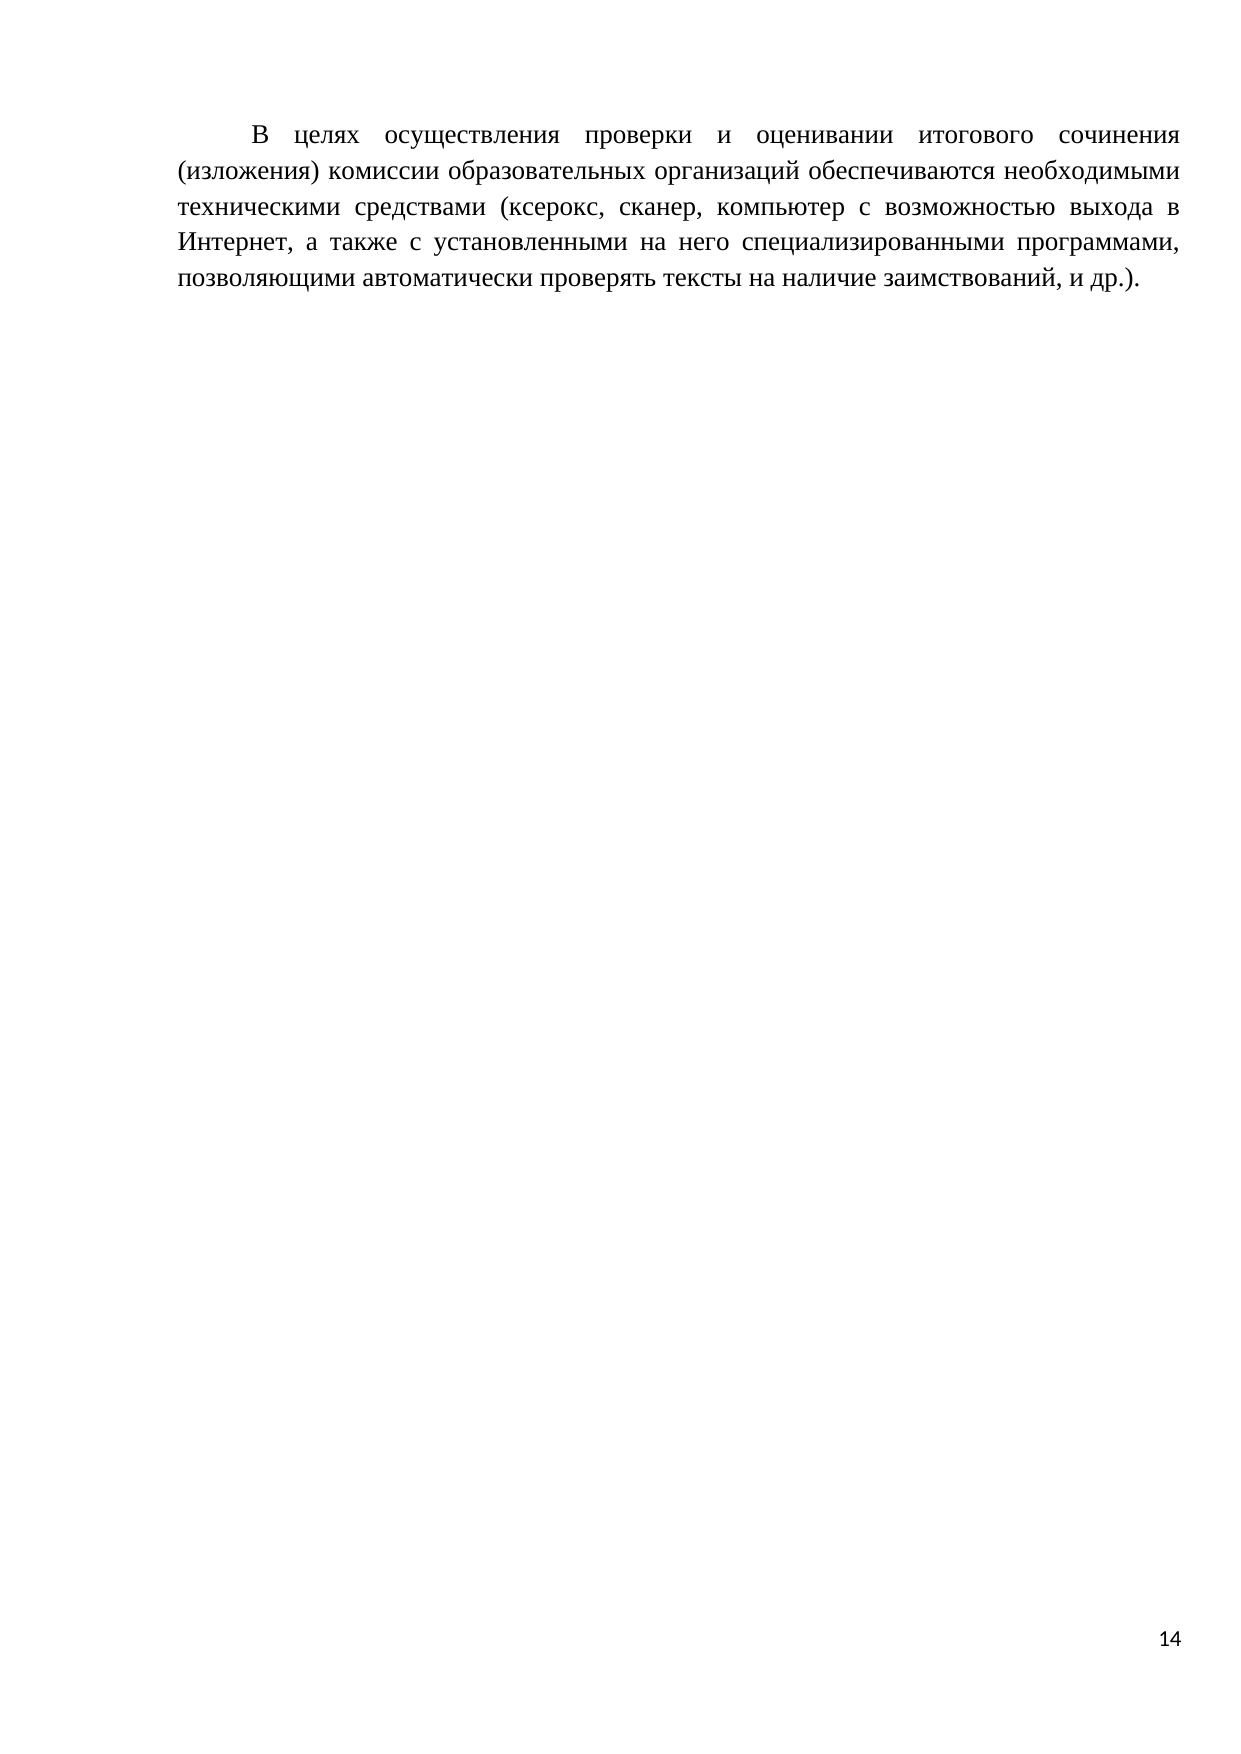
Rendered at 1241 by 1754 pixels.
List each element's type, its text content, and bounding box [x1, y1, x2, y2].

text В целях осуществления проверки и оценивании итогового сочинения (изложения) комиссии образовательных организаций обеспечиваются необходимыми техническими средствами (ксерокс, сканер, компьютер с возможностью выхода в Интернет, а также с установленными на него специализированными программами, позволяющими автоматически проверять тексты на наличие заимствований, и др.). [177, 118, 1181, 292]
